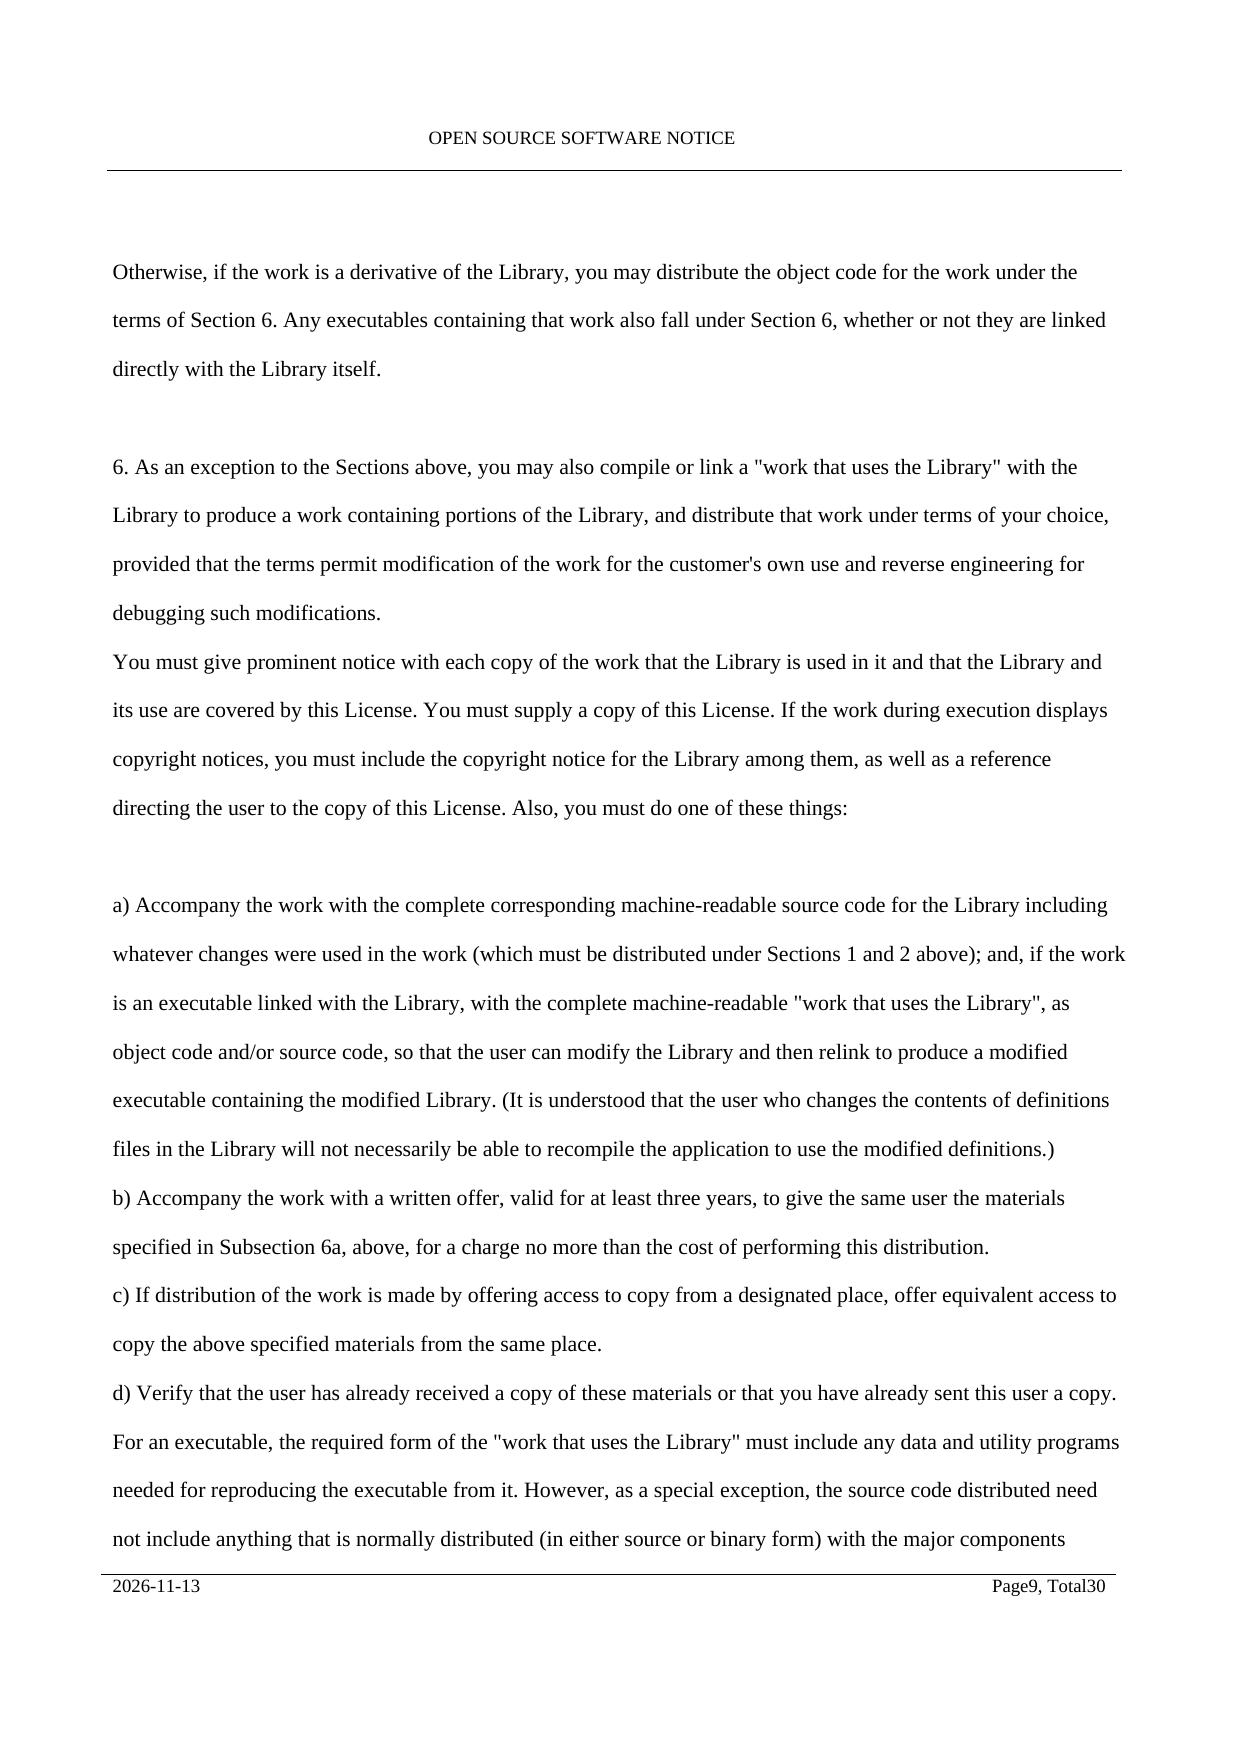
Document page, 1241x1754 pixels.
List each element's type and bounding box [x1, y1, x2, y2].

text [112, 206, 1128, 1555]
